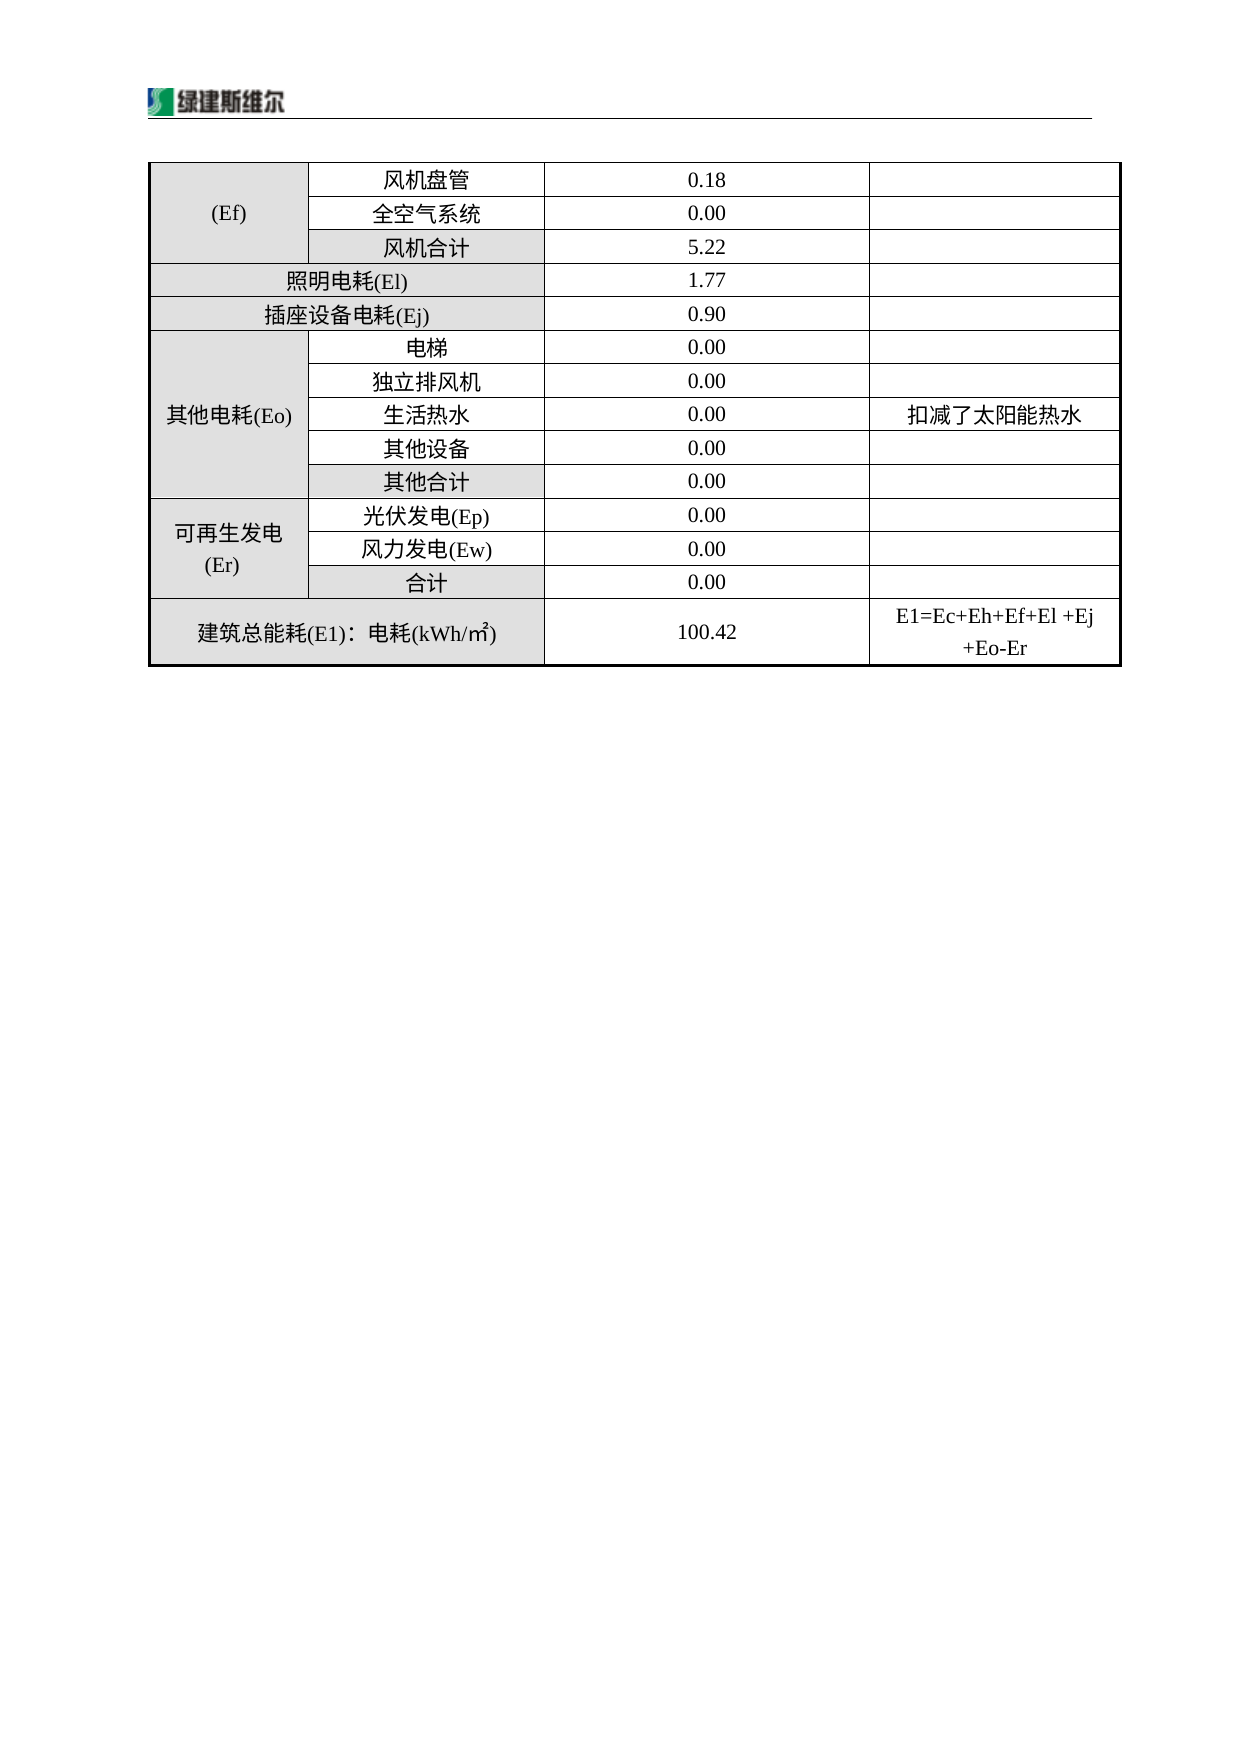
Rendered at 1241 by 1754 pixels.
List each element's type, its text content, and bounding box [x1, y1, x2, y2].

table_cell 其他设备 [309, 431, 544, 464]
table_cell 照明电耗(El) [151, 264, 544, 296]
table_cell 独立排风机 [309, 364, 544, 397]
table_cell 扣减了太阳能热水 [870, 398, 1119, 430]
table_cell [870, 197, 1119, 229]
table_cell 空调风机电耗 (Ef) [151, 163, 308, 263]
table_cell 可再生发电 (Er) [151, 499, 308, 598]
table_cell 风机盘管 [309, 163, 544, 196]
table_cell 0.00 [545, 197, 869, 229]
table_cell [870, 566, 1119, 598]
table_cell [870, 331, 1119, 363]
table_cell 插座设备电耗(Ej) [151, 297, 544, 330]
table_cell 光伏发电(Ep) [309, 499, 544, 531]
table_cell 其他合计 [309, 465, 544, 497]
table_cell 0.00 [545, 465, 869, 497]
table_cell 5.22 [545, 230, 869, 263]
table_cell 合计 [309, 566, 544, 598]
table_cell 0.00 [545, 431, 869, 464]
table_cell [870, 230, 1119, 263]
table_cell 电梯 [309, 331, 544, 363]
table_cell 0.00 [545, 364, 869, 397]
table_cell [870, 465, 1119, 497]
table_cell 风力发电(Ew) [309, 532, 544, 564]
table_cell [870, 297, 1119, 330]
table_cell 0.00 [545, 398, 869, 430]
table_cell 1.77 [545, 264, 869, 296]
table_cell 0.00 [545, 331, 869, 363]
table_cell 0.18 [545, 163, 869, 196]
table_cell 生活热水 [309, 398, 544, 430]
table_cell 0.00 [545, 499, 869, 531]
table_cell 建筑总能耗(E1)：电耗(kWh/㎡) [151, 599, 544, 664]
table_cell [870, 264, 1119, 296]
table_cell [870, 364, 1119, 397]
table_cell [870, 532, 1119, 564]
table_cell 其他电耗(Eo) [151, 331, 308, 497]
table_cell 0.00 [545, 532, 869, 564]
table_cell 100.42 [545, 599, 869, 664]
table_cell E1=Ec+Eh+Ef+El +Ej +Eo-Er [870, 599, 1119, 664]
table_cell [870, 163, 1119, 196]
table_cell [870, 431, 1119, 464]
table_cell 0.90 [545, 297, 869, 330]
table_cell [870, 499, 1119, 531]
table_cell 0.00 [545, 566, 869, 598]
table_cell 风机合计 [309, 230, 544, 263]
table_cell 全空气系统 [309, 197, 544, 229]
picture [147, 88, 288, 116]
